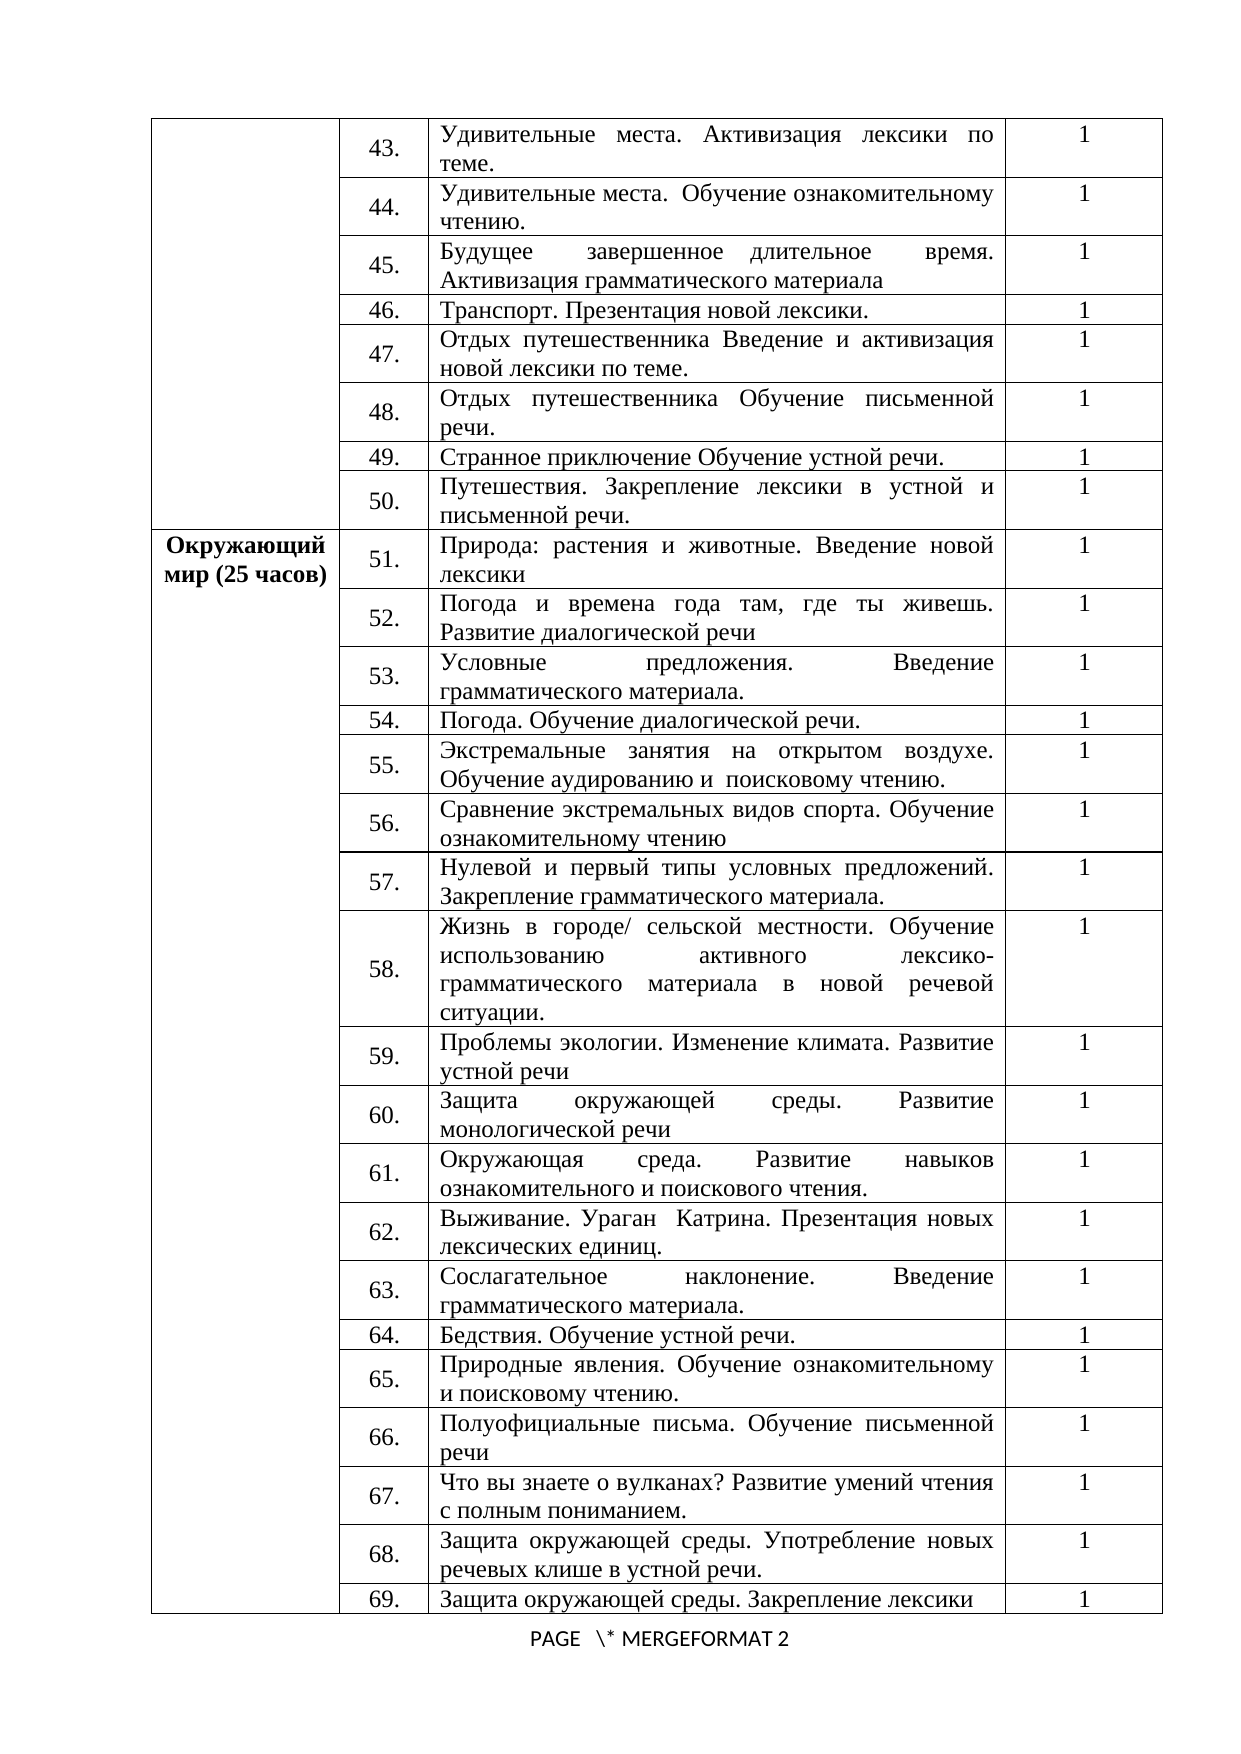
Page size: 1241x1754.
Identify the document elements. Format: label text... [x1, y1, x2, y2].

table_cell Отдых путешественника Обучение письменной речи. [429, 383, 1005, 441]
table_cell Защита окружающей среды. Закрепление лексики [429, 1584, 1005, 1612]
table_cell Что вы знаете о вулканах? Развитие умений чтения с полным пониманием. [429, 1467, 1005, 1524]
table_cell [152, 119, 339, 529]
table_cell Защита окружающей среды. Развитие монологической речи [429, 1086, 1005, 1143]
table_cell 1 [1006, 325, 1162, 382]
table_cell Полуофициальные письма. Обучение письменной речи [429, 1408, 1005, 1466]
table_cell 1 [1006, 236, 1162, 294]
table_cell 56. [340, 794, 428, 851]
table_cell 1 [1006, 119, 1162, 177]
table_cell 1 [1006, 1350, 1162, 1407]
table_cell Сослагательное наклонение. Введение грамматического материала. [429, 1261, 1005, 1319]
table_cell 47. [340, 325, 428, 382]
table_cell 65. [340, 1350, 428, 1407]
table_cell 48. [340, 383, 428, 441]
table_cell 1 [1006, 589, 1162, 646]
table_cell 1 [1006, 1144, 1162, 1202]
table_cell 1 [1006, 1525, 1162, 1583]
table_cell 1 [1006, 735, 1162, 793]
table_cell 1 [1006, 1584, 1162, 1612]
table_cell 1 [1006, 1203, 1162, 1260]
table_cell Отдых путешественника Введение и активизация новой лексики по теме. [429, 325, 1005, 382]
table_cell 45. [340, 236, 428, 294]
table_cell Выживание. Ураган Катрина. Презентация новых лексических единиц. [429, 1203, 1005, 1260]
table_cell Жизнь в городе/ сельской местности. Обучение использованию активного лексико-грамматического материала в новой речевой ситуации. [429, 911, 1005, 1026]
table_cell 1 [1006, 706, 1162, 734]
table_cell Путешествия. Закрепление лексики в устной и письменной речи. [429, 471, 1005, 529]
table_cell 1 [1006, 471, 1162, 529]
table_cell 1 [1006, 178, 1162, 235]
table_cell 64. [340, 1320, 428, 1348]
table_cell Окружающая среда. Развитие навыков ознакомительного и поискового чтения. [429, 1144, 1005, 1202]
table_cell Окружающий мир (25 часов) [152, 530, 339, 1612]
table_cell 1 [1006, 295, 1162, 323]
table_cell 1 [1006, 794, 1162, 851]
table_cell 1 [1006, 530, 1162, 587]
table_cell 1 [1006, 1408, 1162, 1466]
table_cell 1 [1006, 647, 1162, 704]
table_cell Погода. Обучение диалогической речи. [429, 706, 1005, 734]
table_cell 1 [1006, 383, 1162, 441]
table_cell Удивительные места. Обучение ознакомительному чтению. [429, 178, 1005, 235]
table_cell 49. [340, 442, 428, 470]
table_cell 61. [340, 1144, 428, 1202]
table_cell 58. [340, 911, 428, 1026]
table_cell 51. [340, 530, 428, 587]
table_cell 55. [340, 735, 428, 793]
table_cell Защита окружающей среды. Употребление новых речевых клише в устной речи. [429, 1525, 1005, 1583]
table_cell 46. [340, 295, 428, 323]
table_cell 1 [1006, 1086, 1162, 1143]
table_cell 62. [340, 1203, 428, 1260]
table_cell 1 [1006, 853, 1162, 910]
table_cell Проблемы экологии. Изменение климата. Развитие устной речи [429, 1027, 1005, 1084]
table_cell 68. [340, 1525, 428, 1583]
table_cell 44. [340, 178, 428, 235]
table_cell Условные предложения. Введение грамматического материала. [429, 647, 1005, 704]
table_cell 1 [1006, 1320, 1162, 1348]
table_cell Транспорт. Презентация новой лексики. [429, 295, 1005, 323]
table_cell 57. [340, 853, 428, 910]
table_cell 50. [340, 471, 428, 529]
table_cell 43. [340, 119, 428, 177]
table_cell 53. [340, 647, 428, 704]
table_cell 1 [1006, 1261, 1162, 1319]
table_cell Нулевой и первый типы условных предложений. Закрепление грамматического материала. [429, 853, 1005, 910]
table_cell Бедствия. Обучение устной речи. [429, 1320, 1005, 1348]
table_cell 69. [340, 1584, 428, 1612]
table_cell 63. [340, 1261, 428, 1319]
table_cell 59. [340, 1027, 428, 1084]
table_cell Экстремальные занятия на открытом воздухе. Обучение аудированию и поисковому чтению. [429, 735, 1005, 793]
table_cell 1 [1006, 1027, 1162, 1084]
table_cell 60. [340, 1086, 428, 1143]
table_cell Странное приключение Обучение устной речи. [429, 442, 1005, 470]
table_cell 1 [1006, 1467, 1162, 1524]
table_cell Будущее завершенное длительное время. Активизация грамматического материала [429, 236, 1005, 294]
table_cell 1 [1006, 442, 1162, 470]
table_cell Природные явления. Обучение ознакомительному и поисковому чтению. [429, 1350, 1005, 1407]
table_cell 66. [340, 1408, 428, 1466]
table_cell 1 [1006, 911, 1162, 1026]
table_cell 67. [340, 1467, 428, 1524]
table_cell Удивительные места. Активизация лексики по теме. [429, 119, 1005, 177]
table_cell 52. [340, 589, 428, 646]
table_cell Сравнение экстремальных видов спорта. Обучение ознакомительному чтению [429, 794, 1005, 851]
table_cell Природа: растения и животные. Введение новой лексики [429, 530, 1005, 587]
table_cell 54. [340, 706, 428, 734]
table_cell Погода и времена года там, где ты живешь. Развитие диалогической речи [429, 589, 1005, 646]
